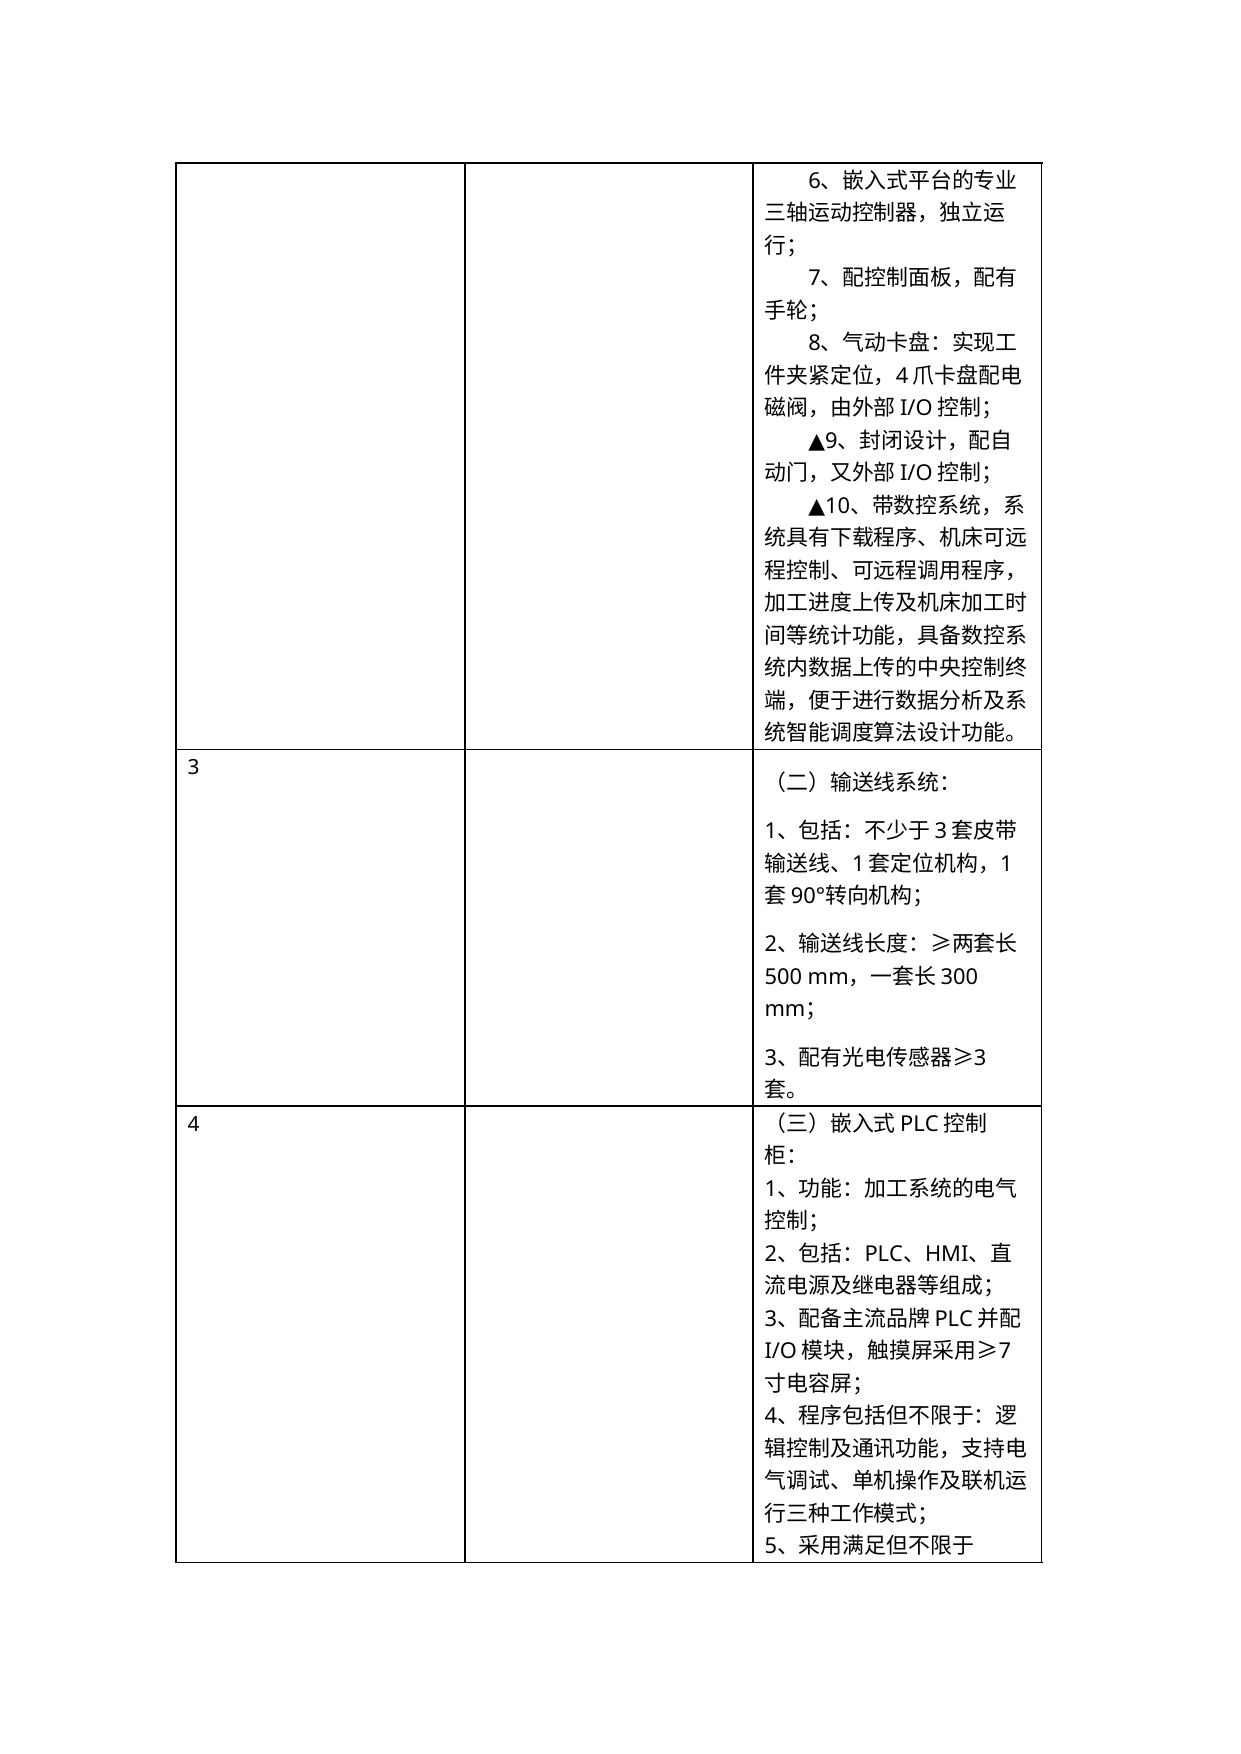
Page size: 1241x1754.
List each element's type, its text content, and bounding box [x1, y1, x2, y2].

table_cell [754, 1107, 1041, 1562]
table_cell 3 [177, 750, 464, 1105]
table_cell 2 [177, 164, 464, 748]
table_cell [466, 1107, 752, 1562]
table_cell 4 [177, 1107, 464, 1562]
table_cell [466, 750, 752, 1105]
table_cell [754, 164, 1041, 748]
table_cell （二）输送线系统： 1、包括：不少于3套皮带输送线、1套定位机构，1套90°转向机构； 2、输送线长度：≥两套长500 mm，一套长300 mm； 3、配有光电传感器≥3套。 [754, 750, 1041, 1105]
table_cell [466, 164, 752, 748]
